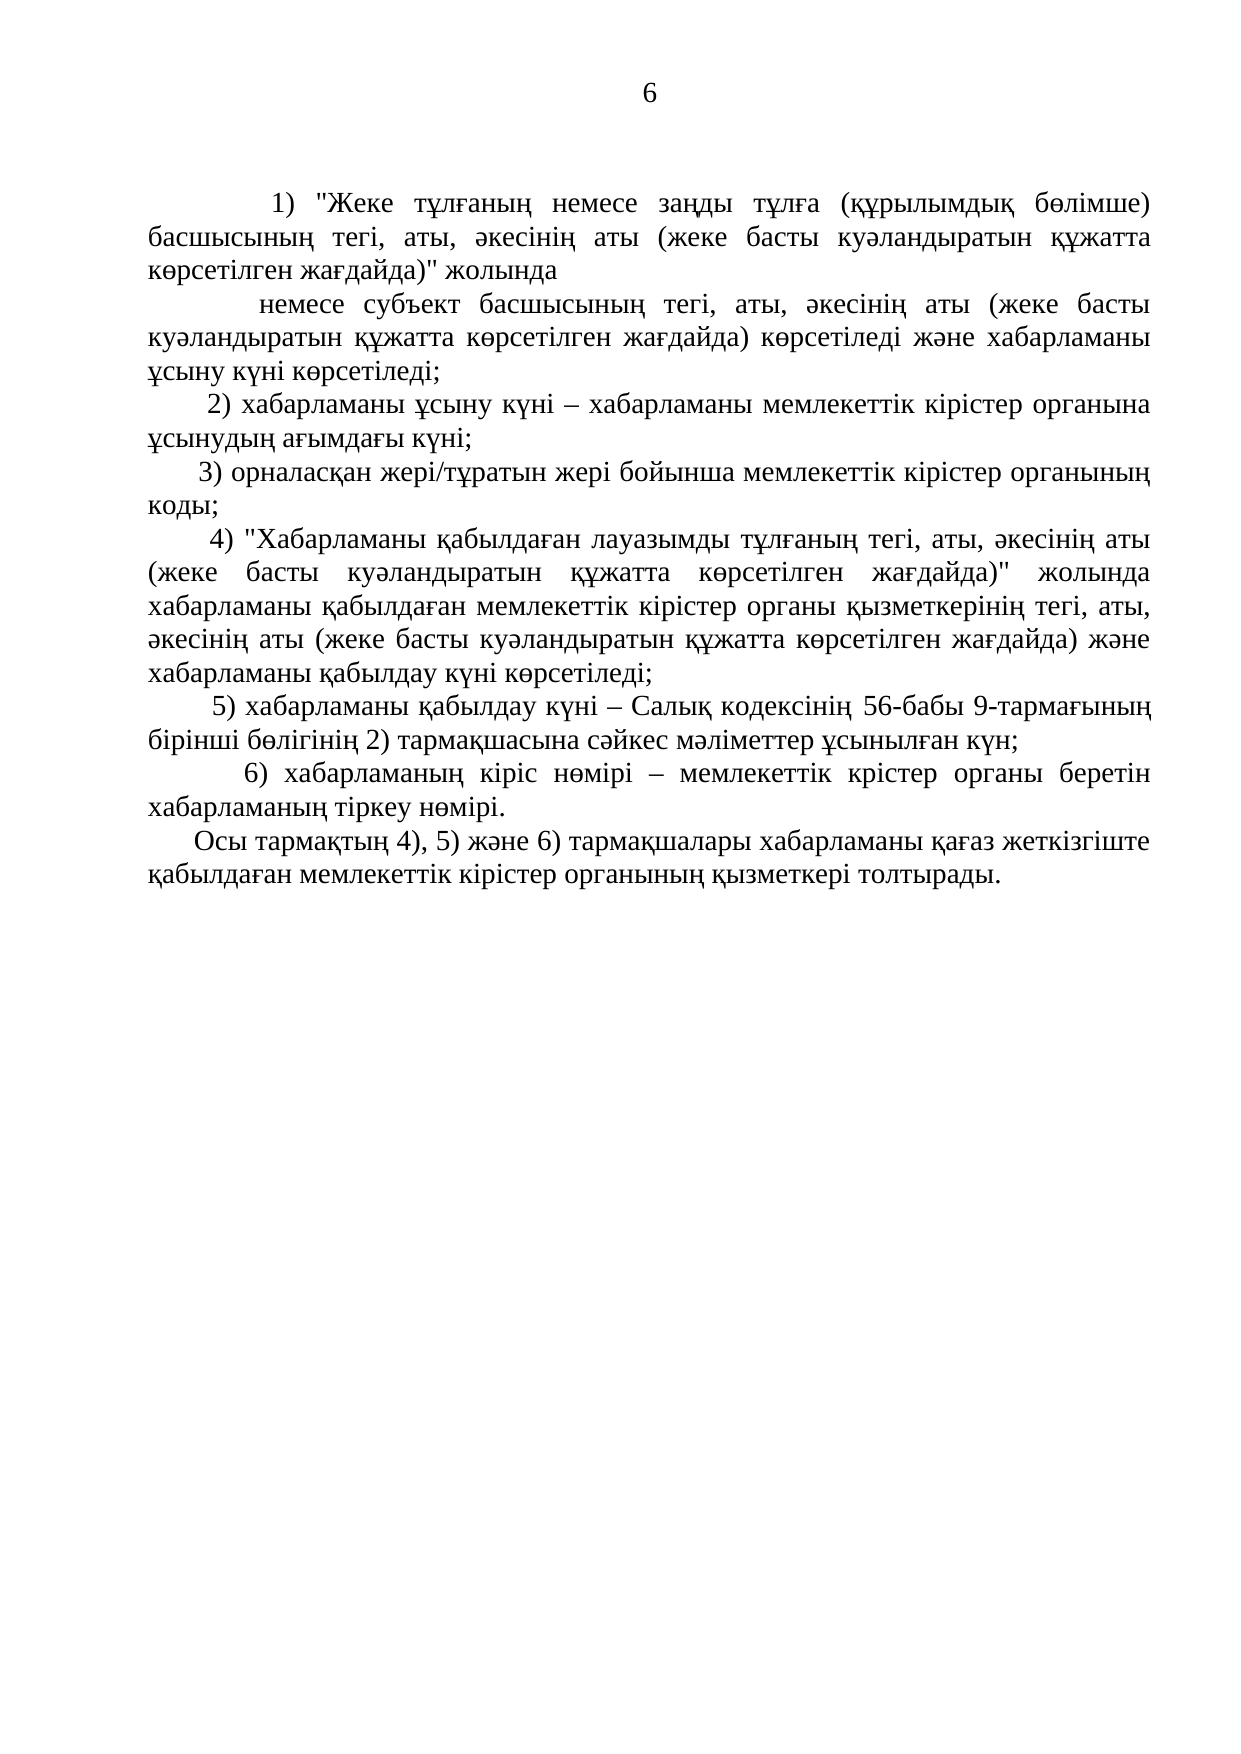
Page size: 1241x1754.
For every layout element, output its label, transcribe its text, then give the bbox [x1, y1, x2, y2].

text 4) "Хабарламаны қабылдаған лауазымды тұлғаның тегі, аты, әкесінің аты (жеке басты куәландыратын құжатта көрсетілген жағдайда)" жолында хабарламаны қабылдаған мемлекеттік кірістер органы қызметкерінің тегі, аты, әкесінің аты (жеке басты куәландыратын құжатта көрсетілген жағдайда) және хабарламаны қабылдау күні көрсетіледі; [148, 521, 1152, 688]
text 6) хабарламаның кіріс нөмірі – мемлекеттік крістер органы беретін хабарламаның тіркеу нөмірі. [148, 756, 1152, 823]
text немесе субъект басшысының тегі, аты, әкесінің аты (жеке басты куәландыратын құжатта көрсетілген жағдайда) көрсетіледі және хабарламаны ұсыну күні көрсетіледі; [148, 286, 1152, 387]
text 5) хабарламаны қабылдау күні – Салық кодексінің 56-бабы 9-тармағының бірінші бөлігінің 2) тармақшасына сәйкес мәліметтер ұсынылған күн; [148, 688, 1152, 756]
text 3) орналасқан жері/тұратын жері бойынша мемлекеттік кірістер органының коды; [148, 454, 1152, 521]
text 2) хабарламаны ұсыну күні – хабарламаны мемлекеттік кірістер органына ұсынудың ағымдағы күні; [148, 387, 1152, 454]
text 1) "Жеке тұлғаның немесе заңды тұлға (құрылымдық бөлімше) басшысының тегі, аты, әкесінің аты (жеке басты куәландыратын құжатта көрсетілген жағдайда)" жолында [148, 185, 1152, 286]
text Осы тармақтың 4), 5) және 6) тармақшалары хабарламаны қағаз жеткізгіште қабылдаған мемлекеттік кірістер органының қызметкері толтырады. [148, 823, 1152, 890]
